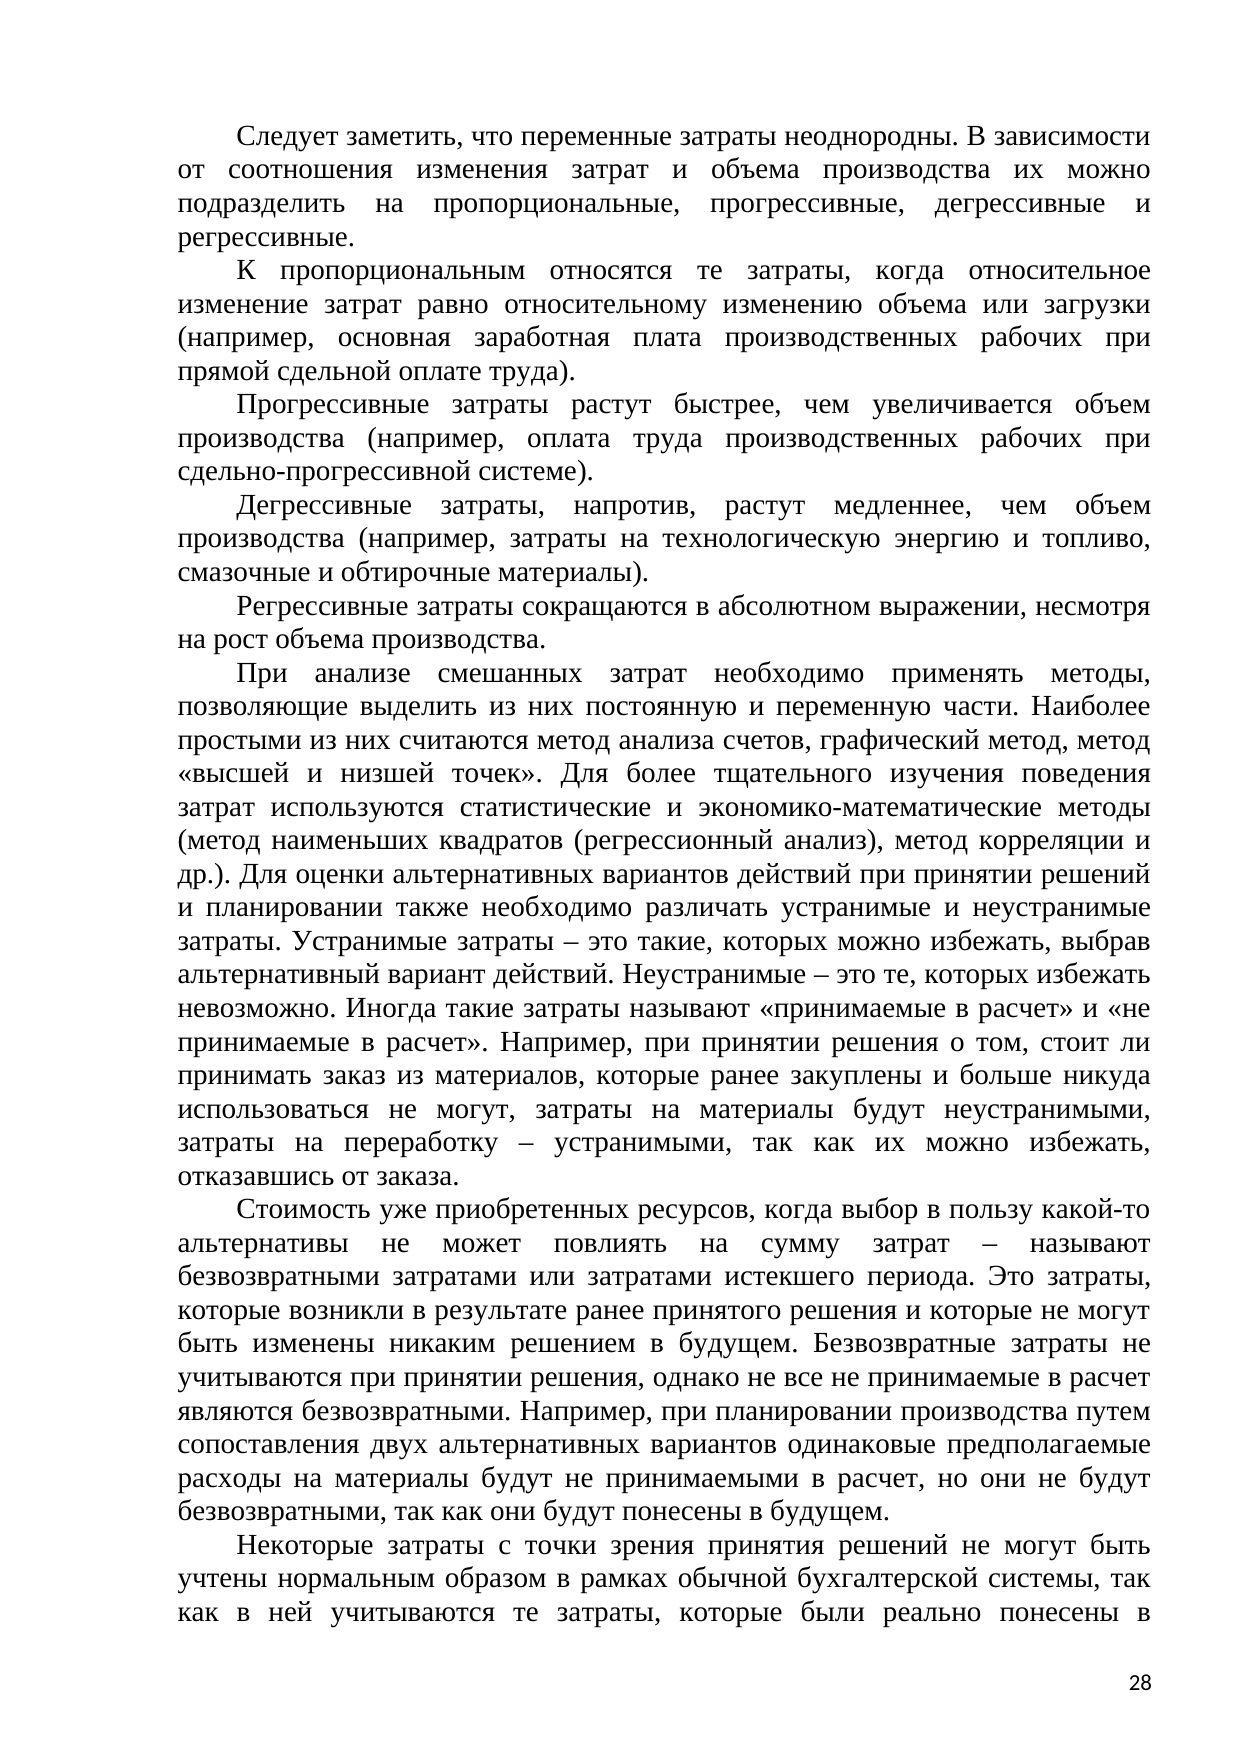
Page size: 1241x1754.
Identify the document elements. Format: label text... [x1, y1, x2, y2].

text Следует заметить, что переменные затраты неоднородны. В зависимости от соотношения изменения затрат и объема производства их можно подразделить на пропорциональные, прогрессивные, дегрессивные и регрессивные. [177, 118, 1152, 252]
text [177, 1527, 1152, 1627]
text Стоимость уже приобретенных ресурсов, когда выбор в пользу какой-то альтернативы не может повлиять на сумму затрат – называют безвозвратными затратами или затратами истекшего периода. Это затраты, которые возникли в результате ранее принятого решения и которые не могут быть изменены никаким решением в будущем. Безвозвратные затраты не учитываются при принятии решения, однако не все не принимаемые в расчет являются безвозвратными. Например, при планировании производства путем сопоставления двух альтернативных вариантов одинаковые предполагаемые расходы на материалы будут не принимаемыми в расчет, но они не будут безвозвратными, так как они будут понесены в будущем. [177, 1191, 1152, 1527]
text Регрессивные затраты сокращаются в абсолютном выражении, несмотря на рост объема производства. [177, 588, 1152, 655]
text При анализе смешанных затрат необходимо применять методы, позволяющие выделить из них постоянную и переменную части. Наиболее простыми из них считаются метод анализа счетов, графический метод, метод «высшей и низшей точек». Для более тщательного изучения поведения затрат используются статистические и экономико-математические методы (метод наименьших квадратов (регрессионный анализ), метод корреляции и др.). Для оценки альтернативных вариантов действий при принятии решений и планировании также необходимо различать устранимые и неустранимые затраты. Устранимые затраты – это такие, которых можно избежать, выбрав альтернативный вариант действий. Неустранимые – это те, которых избежать невозможно. Иногда такие затраты называют «принимаемые в расчет» и «не принимаемые в расчет». Например, при принятии решения о том, стоит ли принимать заказ из материалов, которые ранее закуплены и больше никуда использоваться не могут, затраты на материалы будут неустранимыми, затраты на переработку – устранимыми, так как их можно избежать, отказавшись от заказа. [177, 655, 1152, 1191]
text Прогрессивные затраты растут быстрее, чем увеличивается объем производства (например, оплата труда производственных рабочих при сдельно-прогрессивной системе). [177, 386, 1152, 487]
text К пропорциональным относятся те затраты, когда относительное изменение затрат равно относительному изменению объема или загрузки (например, основная заработная плата производственных рабочих при прямой сдельной оплате труда). [177, 252, 1152, 386]
text Дегрессивные затраты, напротив, растут медленнее, чем объем производства (например, затраты на технологическую энергию и топливо, смазочные и обтирочные материалы). [177, 487, 1152, 588]
